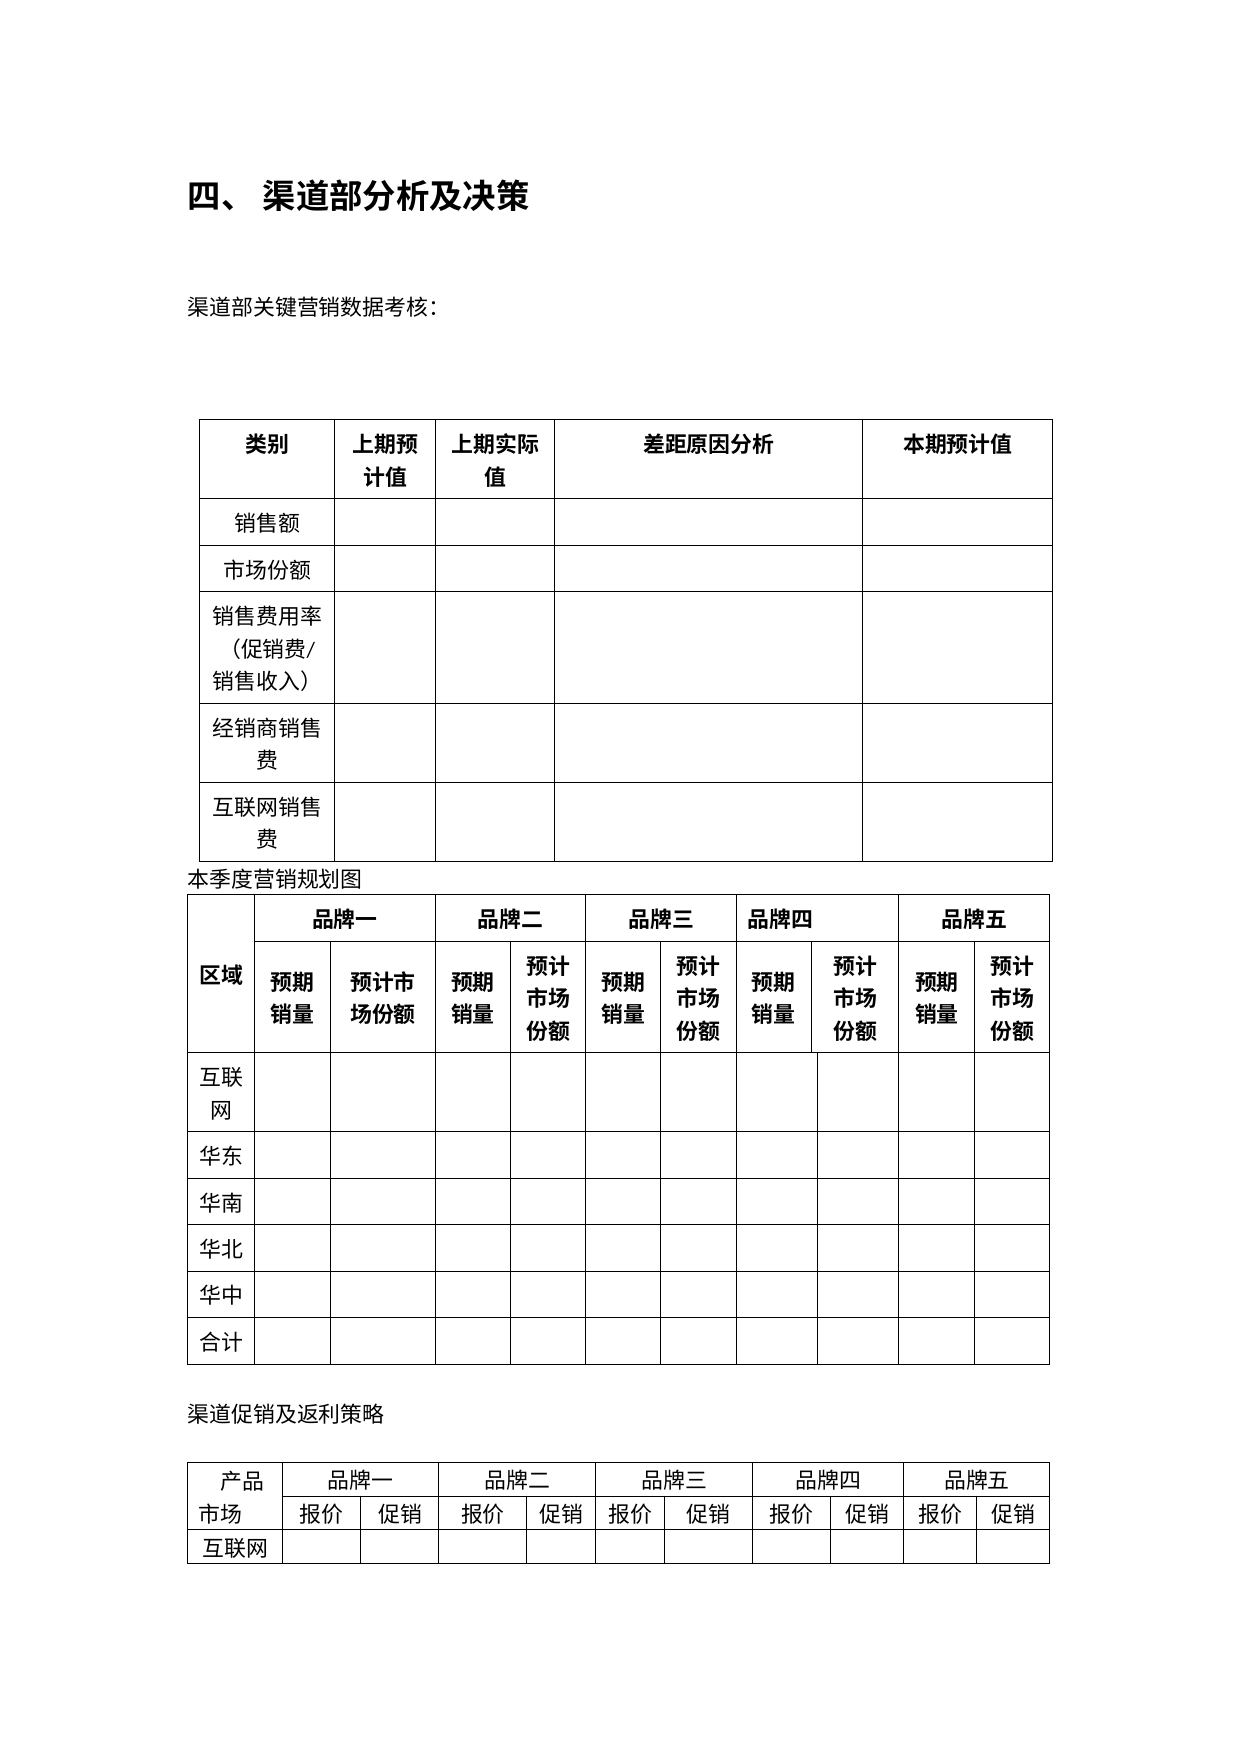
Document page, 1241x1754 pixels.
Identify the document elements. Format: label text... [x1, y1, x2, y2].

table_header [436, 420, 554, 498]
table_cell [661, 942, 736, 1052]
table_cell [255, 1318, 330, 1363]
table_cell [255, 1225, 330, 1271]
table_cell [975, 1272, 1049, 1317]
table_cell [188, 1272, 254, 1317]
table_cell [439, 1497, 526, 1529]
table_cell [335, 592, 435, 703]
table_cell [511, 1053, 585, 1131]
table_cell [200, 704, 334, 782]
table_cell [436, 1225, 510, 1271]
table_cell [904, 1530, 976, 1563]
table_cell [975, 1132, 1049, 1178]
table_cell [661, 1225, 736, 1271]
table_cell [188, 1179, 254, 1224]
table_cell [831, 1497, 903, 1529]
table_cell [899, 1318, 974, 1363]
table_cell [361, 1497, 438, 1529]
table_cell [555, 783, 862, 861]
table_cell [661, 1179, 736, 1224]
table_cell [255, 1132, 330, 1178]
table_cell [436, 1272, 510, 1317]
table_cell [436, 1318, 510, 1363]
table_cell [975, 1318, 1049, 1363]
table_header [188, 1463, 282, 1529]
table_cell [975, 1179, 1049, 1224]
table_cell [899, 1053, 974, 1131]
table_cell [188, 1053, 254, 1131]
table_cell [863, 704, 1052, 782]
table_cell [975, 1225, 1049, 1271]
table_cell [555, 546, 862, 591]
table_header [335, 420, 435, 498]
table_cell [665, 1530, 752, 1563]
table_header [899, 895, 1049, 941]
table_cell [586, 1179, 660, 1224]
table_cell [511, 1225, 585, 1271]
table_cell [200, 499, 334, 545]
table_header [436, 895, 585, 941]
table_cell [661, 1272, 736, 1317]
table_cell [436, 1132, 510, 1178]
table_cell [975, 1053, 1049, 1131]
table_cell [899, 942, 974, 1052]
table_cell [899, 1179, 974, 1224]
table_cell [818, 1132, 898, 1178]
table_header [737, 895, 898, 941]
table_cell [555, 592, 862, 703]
text 渠道部关键营销数据考核： [187, 289, 1053, 322]
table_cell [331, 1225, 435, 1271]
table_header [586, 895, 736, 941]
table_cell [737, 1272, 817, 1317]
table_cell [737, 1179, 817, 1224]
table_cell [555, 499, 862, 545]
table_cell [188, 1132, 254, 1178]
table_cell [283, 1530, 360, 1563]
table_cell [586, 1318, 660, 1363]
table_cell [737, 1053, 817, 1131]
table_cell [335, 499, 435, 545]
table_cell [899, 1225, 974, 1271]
text 本季度营销规划图 [187, 862, 1053, 894]
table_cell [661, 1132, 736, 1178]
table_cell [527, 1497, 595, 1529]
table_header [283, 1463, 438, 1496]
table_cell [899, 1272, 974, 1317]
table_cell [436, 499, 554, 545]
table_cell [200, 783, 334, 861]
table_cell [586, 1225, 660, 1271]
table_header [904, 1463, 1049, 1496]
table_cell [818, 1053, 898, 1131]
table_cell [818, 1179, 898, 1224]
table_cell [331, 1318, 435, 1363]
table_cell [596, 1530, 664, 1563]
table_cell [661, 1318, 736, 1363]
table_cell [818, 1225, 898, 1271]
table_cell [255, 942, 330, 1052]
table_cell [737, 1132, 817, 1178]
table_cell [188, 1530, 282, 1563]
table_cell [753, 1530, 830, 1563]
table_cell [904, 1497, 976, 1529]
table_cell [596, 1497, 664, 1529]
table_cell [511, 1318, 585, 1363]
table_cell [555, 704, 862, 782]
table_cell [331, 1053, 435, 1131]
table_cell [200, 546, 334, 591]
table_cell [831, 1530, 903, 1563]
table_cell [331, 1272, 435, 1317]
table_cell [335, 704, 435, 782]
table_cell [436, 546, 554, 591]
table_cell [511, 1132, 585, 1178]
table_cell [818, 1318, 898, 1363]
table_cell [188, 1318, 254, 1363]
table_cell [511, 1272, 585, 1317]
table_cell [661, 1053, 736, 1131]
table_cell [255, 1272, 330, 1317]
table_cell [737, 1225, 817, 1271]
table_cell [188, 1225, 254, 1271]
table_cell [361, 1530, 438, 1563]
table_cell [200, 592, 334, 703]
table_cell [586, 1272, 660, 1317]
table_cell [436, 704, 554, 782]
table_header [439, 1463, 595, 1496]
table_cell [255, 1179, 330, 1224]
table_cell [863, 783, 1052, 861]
subtitle 渠道部分析及决策 [187, 162, 1053, 227]
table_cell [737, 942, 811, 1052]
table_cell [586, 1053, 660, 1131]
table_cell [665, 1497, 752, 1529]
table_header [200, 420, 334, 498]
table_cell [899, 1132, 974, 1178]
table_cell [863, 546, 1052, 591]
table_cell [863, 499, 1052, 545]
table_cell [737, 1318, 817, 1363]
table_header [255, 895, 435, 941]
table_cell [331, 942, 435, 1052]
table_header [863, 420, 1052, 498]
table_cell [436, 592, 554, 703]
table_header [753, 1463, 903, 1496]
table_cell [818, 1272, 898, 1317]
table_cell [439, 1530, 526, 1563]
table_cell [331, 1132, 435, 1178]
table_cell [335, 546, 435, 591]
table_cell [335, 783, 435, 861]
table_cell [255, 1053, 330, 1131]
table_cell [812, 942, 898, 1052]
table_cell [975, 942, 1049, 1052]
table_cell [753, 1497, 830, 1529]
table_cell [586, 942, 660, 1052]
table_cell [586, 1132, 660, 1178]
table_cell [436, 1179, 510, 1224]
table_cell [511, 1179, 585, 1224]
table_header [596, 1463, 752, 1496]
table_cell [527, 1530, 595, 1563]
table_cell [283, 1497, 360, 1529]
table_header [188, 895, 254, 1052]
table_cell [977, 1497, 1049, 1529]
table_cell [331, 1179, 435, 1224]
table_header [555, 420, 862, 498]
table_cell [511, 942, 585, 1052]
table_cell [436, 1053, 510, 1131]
text 渠道促销及返利策略 [187, 1397, 1053, 1429]
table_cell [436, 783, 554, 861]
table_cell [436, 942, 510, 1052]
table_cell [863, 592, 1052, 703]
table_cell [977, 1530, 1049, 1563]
